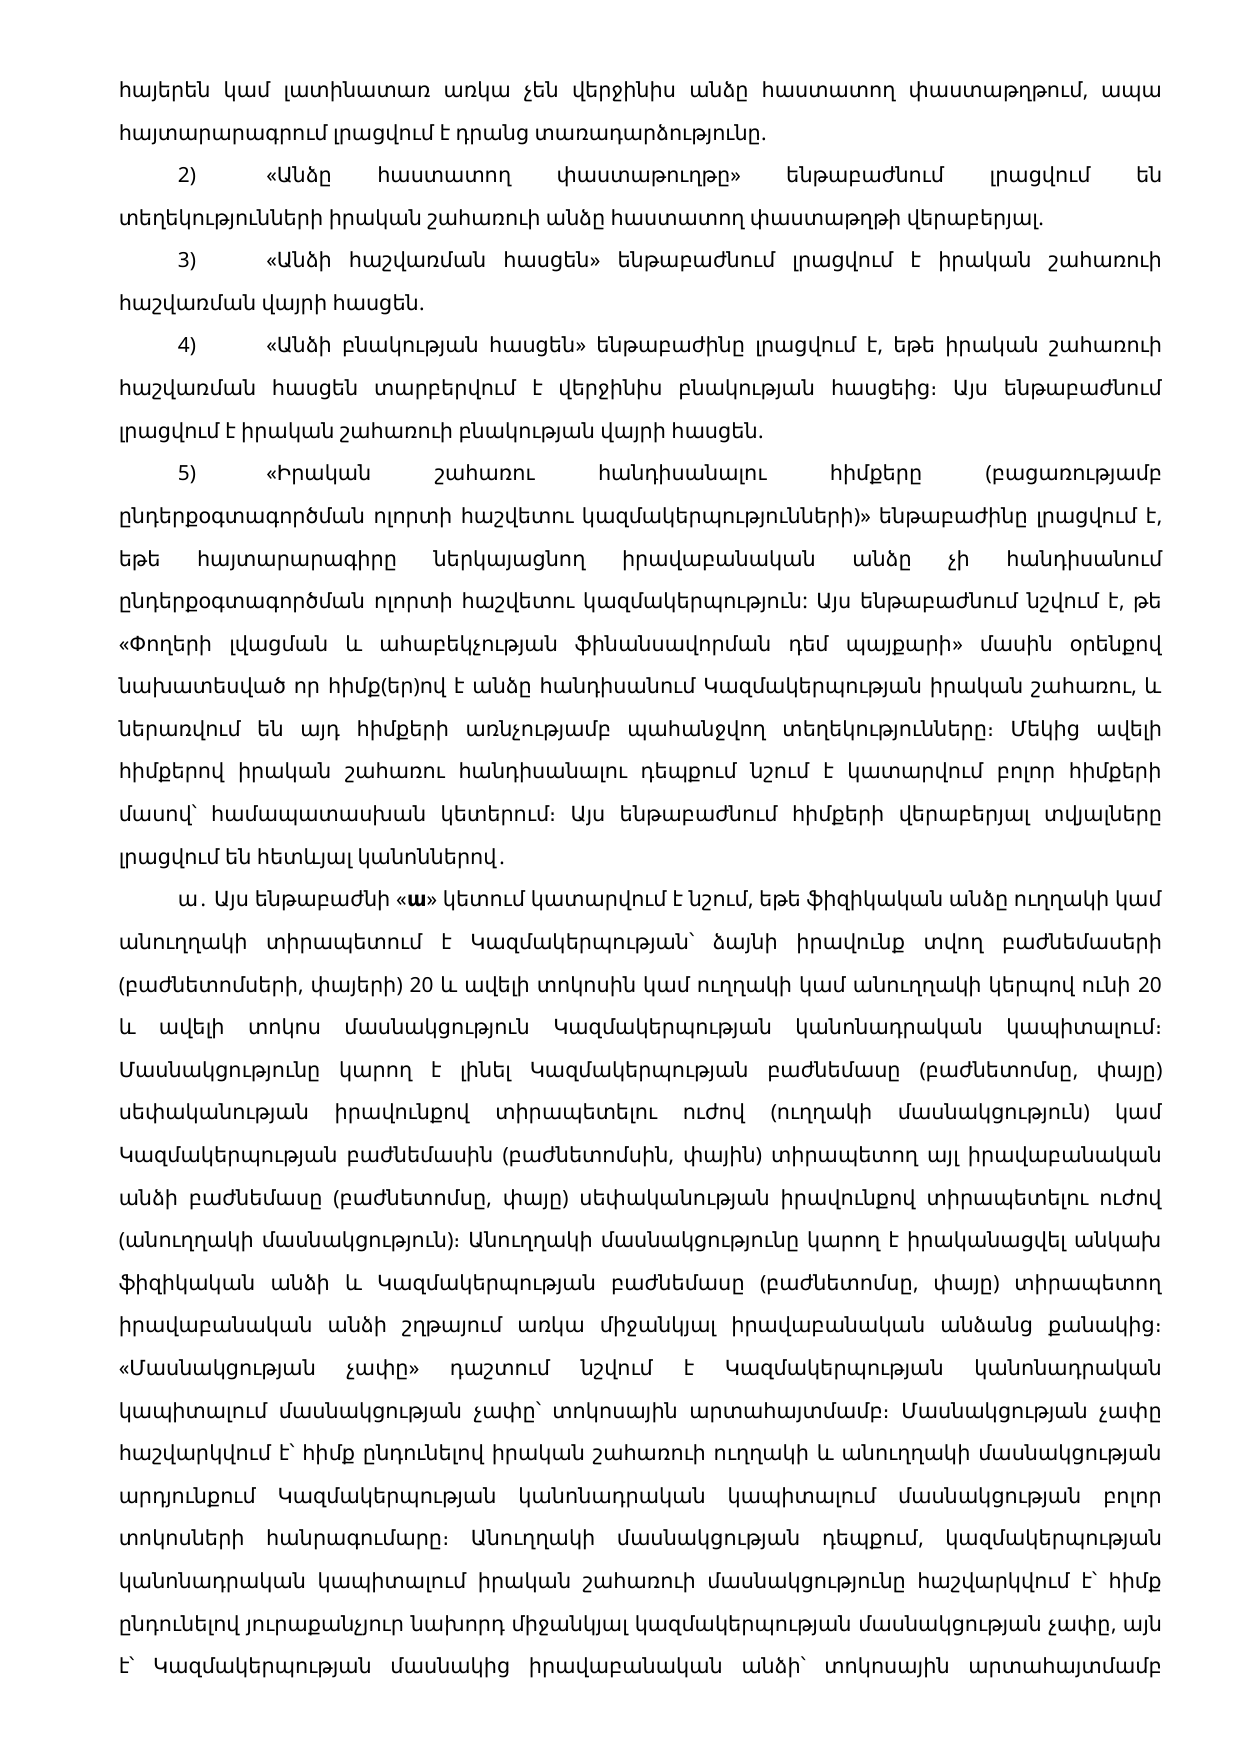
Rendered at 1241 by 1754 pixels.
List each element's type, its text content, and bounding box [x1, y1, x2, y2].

list «Իրական շահառու հանդիսանալու հիմքերը (բացառությամբ ընդերքօգտագործման ոլորտի հաշվետու կազմակերպությունների)» ենթաբաժինը լրացվում է, եթե հայտարարագիրը ներկայացնող իրավաբանական անձը չի հանդիսանում ընդերքօգտագործման ոլորտի հաշվետու կազմակերպություն: Այս ենթաբաժնում նշվում է, թե «Փողերի լվացման և ահաբեկչության ֆինանսավորման դեմ պայքարի» մասին օրենքով նախատեսված որ հիմք(եր)ով է անձը հանդիսանում Կազմակերպության իրական շահառու, և ներառվում են այդ հիմքերի առնչությամբ պահանջվող տեղեկությունները։ Մեկից ավելի հիմքերով իրական շահառու հանդիսանալու դեպքում նշում է կատարվում բոլոր հիմքերի մասով՝ համապատասխան կետերում։ Այս ենթաբաժնում հիմքերի վերաբերյալ տվյալները լրացվում են հետևյալ կանոններով․ [118, 458, 1162, 870]
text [118, 884, 1162, 1680]
list «Անձի հաշվառման հասցեն» ենթաբաժնում լրացվում է իրական շահառուի հաշվառման վայրի հասցեն. [118, 245, 1162, 316]
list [118, 75, 1162, 146]
list «Անձը հաստատող փաստաթուղթը» ենթաբաժնում լրացվում են տեղեկությունների իրական շահառուի անձը հաստատող փաստաթղթի վերաբերյալ. [118, 160, 1162, 231]
list «Անձի բնակության հասցեն» ենթաբաժինը լրացվում է, եթե իրական շահառուի հաշվառման հասցեն տարբերվում է վերջինիս բնակության հասցեից։ Այս ենթաբաժնում լրացվում է իրական շահառուի բնակության վայրի հասցեն. [118, 331, 1162, 444]
